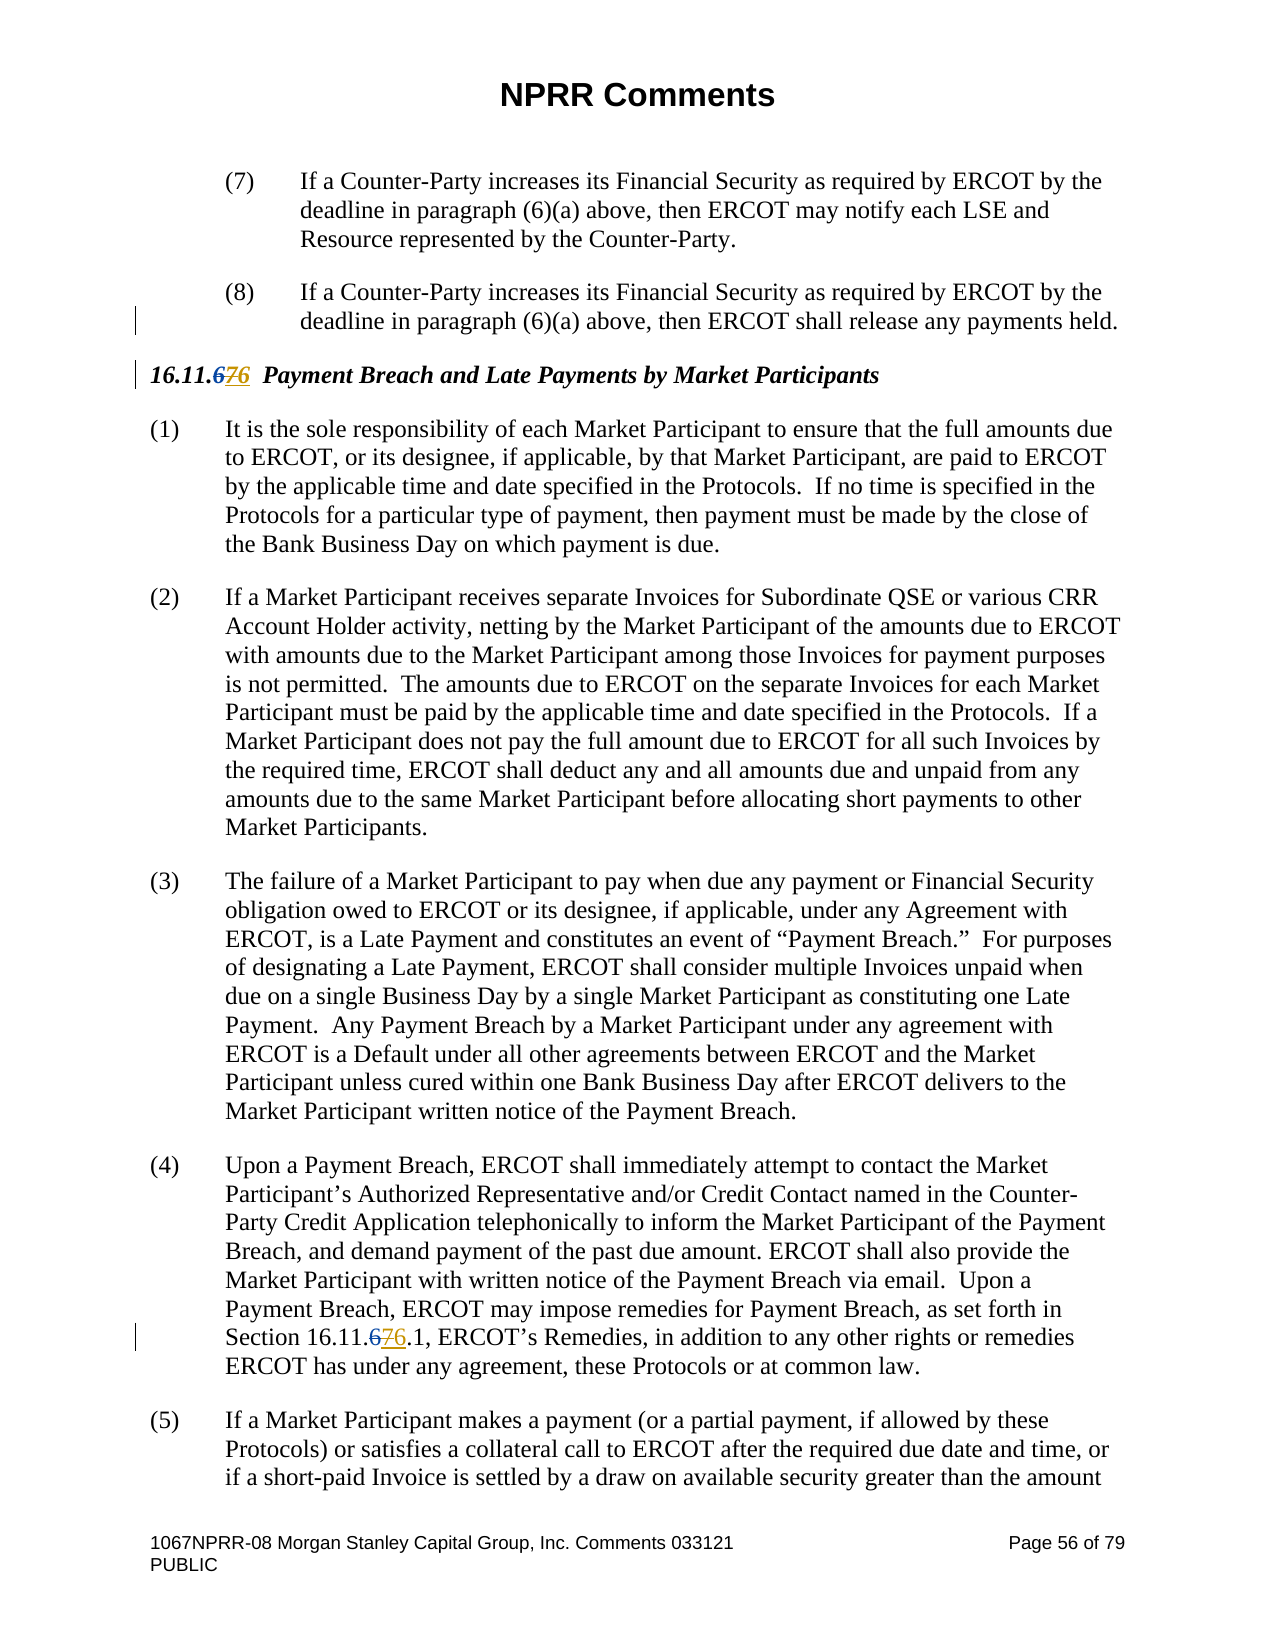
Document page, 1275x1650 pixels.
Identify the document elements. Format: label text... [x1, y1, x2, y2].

text 16.11. Payment Breach and Late Payments by Market Participants [150, 360, 1125, 389]
text (4) Upon a Payment Breach, ERCOT shall immediately attempt to contact the Market Participant’s Authorized Representative and/or Credit Contact named in the Counter-Party Credit Application telephonically to inform the Market Participant of the Payment Breach, and demand payment of the past due amount. ERCOT shall also provide the Market Participant with written notice of the Payment Breach via email. Upon a Payment Breach, ERCOT may impose remedies for Payment Breach, as set forth in Section 16.11..1, ERCOT’s Remedies, in addition to any other rights or remedies ERCOT has under any agreement, these Protocols or at common law. [150, 1150, 1125, 1380]
text (3) The failure of a Market Participant to pay when due any payment or Financial Security obligation owed to ERCOT or its designee, if applicable, under any Agreement with ERCOT, is a Late Payment and constitutes an event of “Payment Breach.” For purposes of designating a Late Payment, ERCOT shall consider multiple Invoices unpaid when due on a single Business Day by a single Market Participant as constituting one Late Payment. Any Payment Breach by a Market Participant under any agreement with ERCOT is a Default under all other agreements between ERCOT and the Market Participant unless cured within one Bank Business Day after ERCOT delivers to the Market Participant written notice of the Payment Breach. [150, 866, 1125, 1125]
text (1) It is the sole responsibility of each Market Participant to ensure that the full amounts due to ERCOT, or its designee, if applicable, by that Market Participant, are paid to ERCOT by the applicable time and date specified in the Protocols. If no time is specified in the Protocols for a particular type of payment, then payment must be made by the close of the Bank Business Day on which payment is due. [150, 414, 1125, 557]
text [150, 1405, 1125, 1491]
list (8) If a Counter-Party increases its Financial Security as required by ERCOT by the deadline in paragraph (6)(a) above, then ERCOT shall release any payments held. [225, 277, 1125, 335]
list (7) If a Counter-Party increases its Financial Security as required by ERCOT by the deadline in paragraph (6)(a) above, then ERCOT may notify each LSE and Resource represented by the Counter-Party. [225, 166, 1125, 252]
text (2) If a Market Participant receives separate Invoices for Subordinate QSE or various Account Holder activity, netting by the Market Participant of the amounts due to ERCOT with amounts due to the Market Participant among those Invoices for payment purposes is not permitted. The amounts due to ERCOT on the separate Invoices for each Market Participant must be paid by the applicable time and date specified in the Protocols. If a Market Participant does not pay the full amount due to ERCOT for all such Invoices by the required time, ERCOT shall deduct any and all amounts due and unpaid from any amounts due to the same Market Participant before allocating short payments to other Market Participants. [150, 582, 1125, 841]
